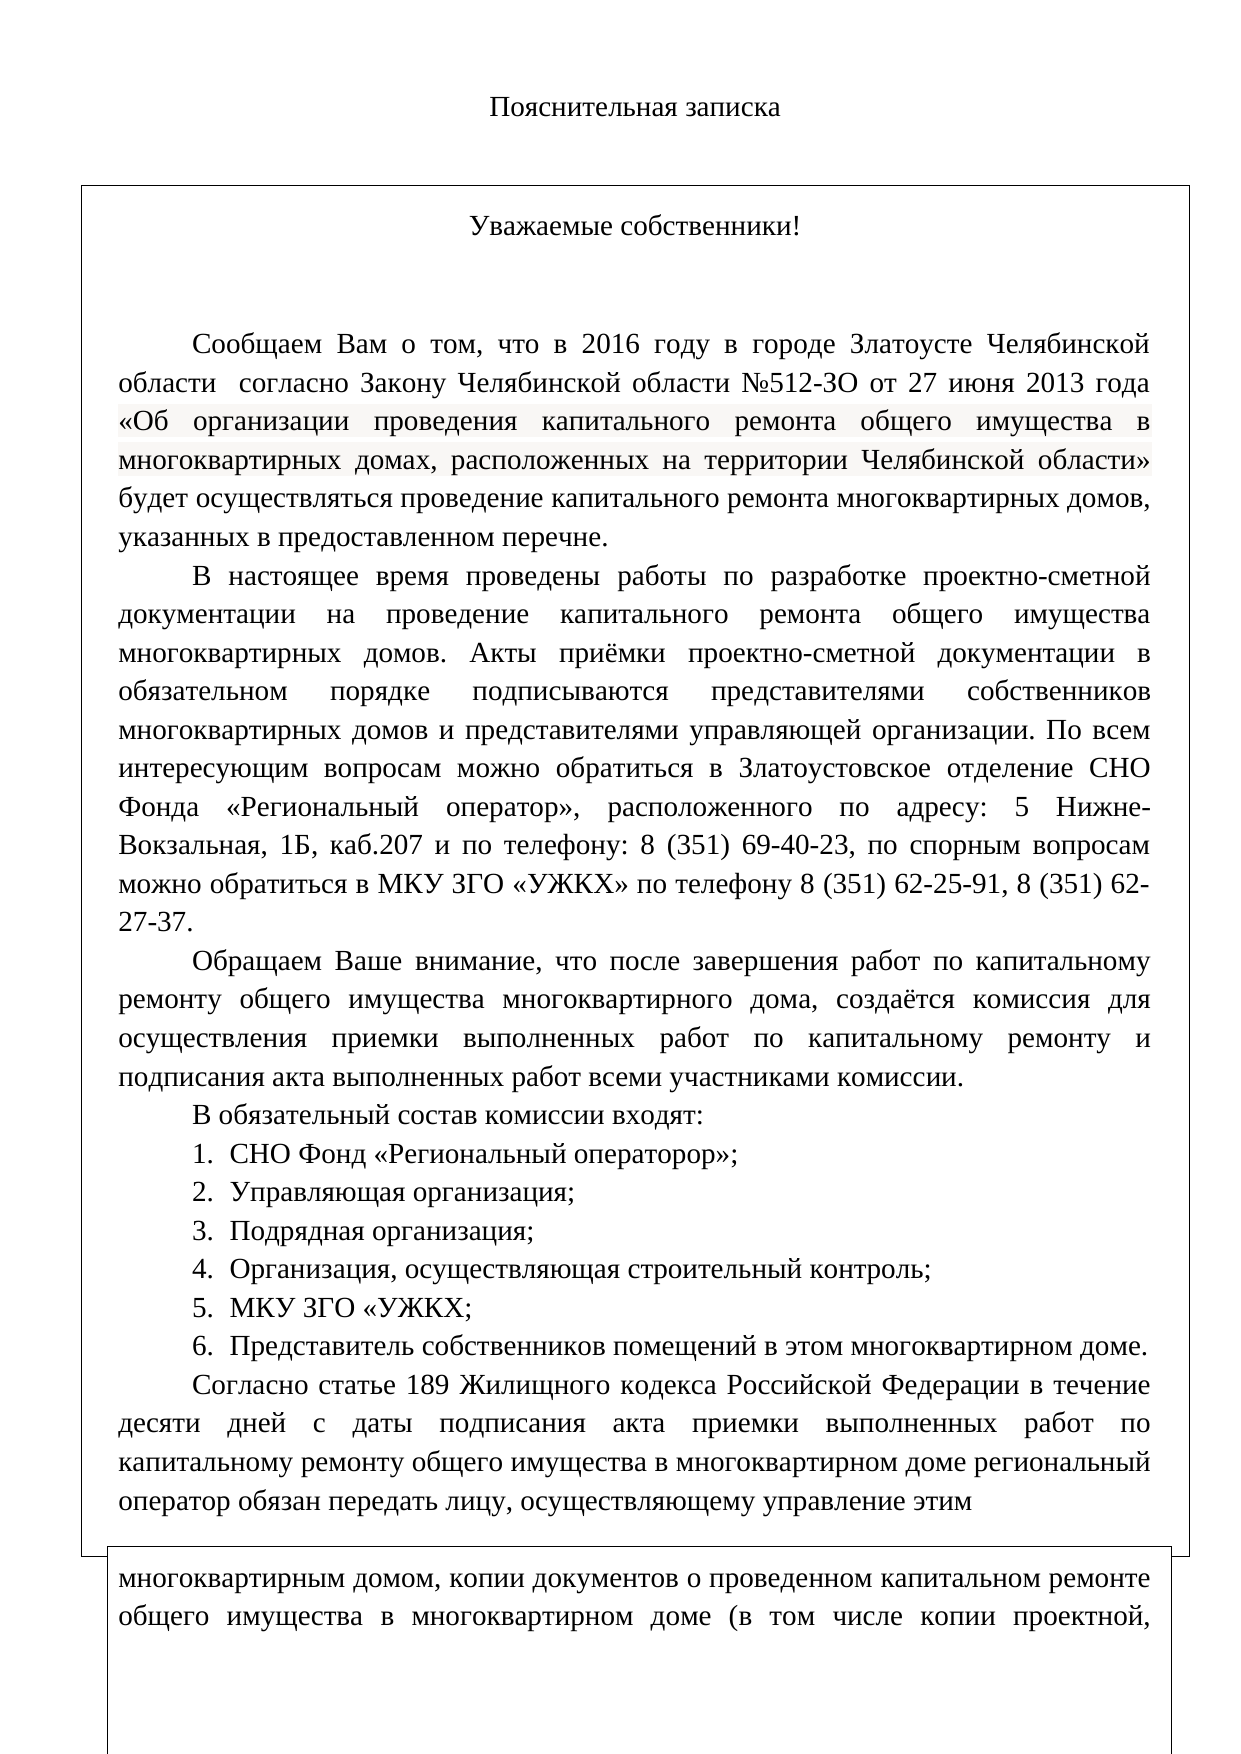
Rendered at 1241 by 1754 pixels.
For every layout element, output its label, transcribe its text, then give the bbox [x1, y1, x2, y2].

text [118, 1560, 1152, 1632]
text В настоящее время проведены работы по разработке проектно-сметной документации на проведение капитального ремонта общего имущества многоквартирных домов. Акты приёмки проектно-сметной документации в обязательном порядке подписываются представителями собственников многоквартирных домов и представителями управляющей организации. По всем интересующим вопросам можно обратиться в Златоустовское отделение СНО Фонда «Региональный оператор», расположенного по адресу: 5 Нижне-Вокзальная, 1Б, каб.207 и по телефону: 8 (351) 69-40-23, по спорным вопросам можно обратиться в МКУ ЗГО «УЖКХ» по телефону 8 (351) 62-25-91, 8 (351) 62-27-37. [118, 558, 1152, 938]
text Сообщаем Вам о том, что в 2016 году в городе Златоусте Челябинской области согласно Закону Челябинской области №512-ЗО от «Об организации проведения капитального ремонта общего имущества в многоквартирных домах, расположенных на территории Челябинской области» будет осуществляться проведение капитального ремонта многоквартирных домов, указанных в предоставленном перечне. [118, 476, 1152, 553]
list Организация, осуществляющая строительный контроль; [192, 1251, 1152, 1285]
text Уважаемые собственники! [118, 208, 1152, 241]
text В обязательный состав комиссии входят: [118, 1097, 1152, 1131]
text Пояснительная записка [118, 89, 1152, 122]
text Согласно статье 189 Жилищного кодекса Российской Федерации в течение десяти дней с даты подписания акта приемки выполненных работ по капитальному ремонту общего имущества в многоквартирном доме региональный оператор обязан передать лицу, осуществляющему управление этим [118, 1367, 1152, 1516]
list Представитель собственников помещений в этом многоквартирном доме. [192, 1328, 1152, 1362]
text Сообщаем Вам о том, что в 2016 году в городе Златоусте Челябинской области согласно Закону Челябинской области №512-ЗО от «Об организации проведения капитального ремонта общего имущества в многоквартирных домах, расположенных на территории Челябинской области» будет осуществляться проведение капитального ремонта многоквартирных домов, указанных в предоставленном перечне. [118, 326, 1152, 404]
text Обращаем Ваше внимание, что после завершения работ по капитальному ремонту общего имущества многоквартирного дома, создаётся комиссия для осуществления приемки выполненных работ по капитальному ремонту и подписания акта выполненных работ всеми участниками комиссии. [118, 943, 1152, 1092]
list Подрядная организация; [192, 1213, 1152, 1246]
list СНО Фонд «Региональный операторор»; [192, 1136, 1152, 1169]
list МКУ ЗГО «УЖКХ; [192, 1290, 1152, 1323]
list Управляющая организация; [192, 1174, 1152, 1208]
